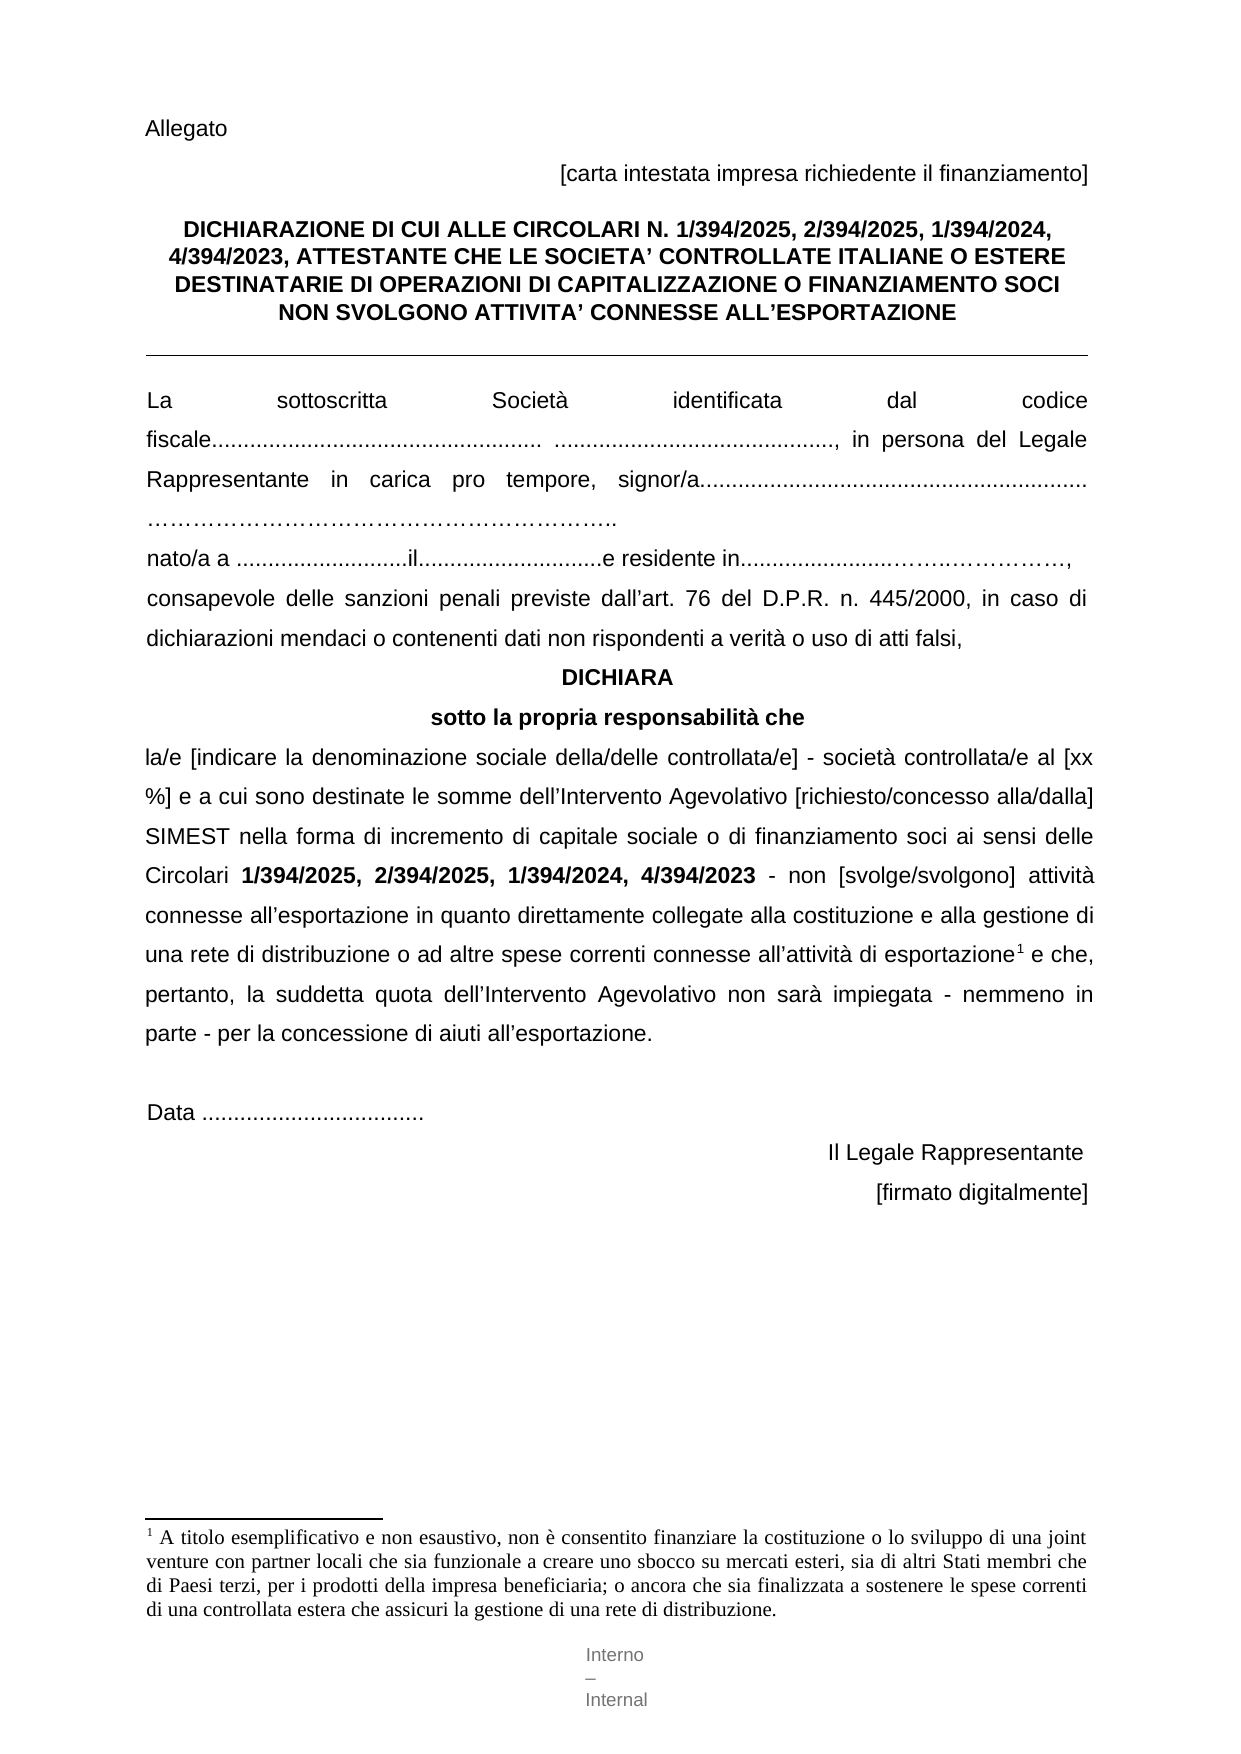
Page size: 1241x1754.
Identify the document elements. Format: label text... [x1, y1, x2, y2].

text nato/a a ...........................il.............................e residente in........................……..……………, [146, 545, 1088, 572]
text DICHIARA [146, 664, 1088, 691]
text La sottoscritta Società identificata dal codice fiscale.................................................... ............................................, in persona del Legale Rappresentante in carica pro tempore, signor/a.............................................................…………………………………………………….. [146, 387, 1088, 532]
text DICHIARAZIONE DI CUI ALLE CIRCOLARI N. 1/394/2025, 2/394/2025, 1/394/2024, 4/394/2023, ATTESTANTE CHE LE SOCIETA’ CONTROLLATE ITALIANE O ESTERE DESTINATARIE DI OPERAZIONI DI CAPITALIZZAZIONE O FINANZIAMENTO SOCI NON SVOLGONO ATTIVITA’ CONNESSE ALL’ESPORTAZIONE [146, 216, 1088, 325]
text [carta intestata impresa richiedente il finanziamento] [146, 160, 1088, 186]
text la/e [indicare la denominazione sociale della/delle controllata/e] - società controllata/e al [xx%] e a cui sono destinate le somme dell’Intervento Agevolativo [richiesto/concesso alla/dalla] SIMEST nella forma di incremento di capitale sociale o di finanziamento soci ai sensi delle Circolari 1/394/2025, 2/394/2025, 1/394/2024, 4/394/2023 - non [svolge/svolgono] attività connesse all’esportazione in quanto direttamente collegate alla costituzione e alla gestione di una rete di distribuzione o ad altre spese correnti connesse all’attività di esportazione e che, pertanto, la suddetta quota dell’Intervento Agevolativo non sarà impiegata - nemmeno in parte - per la concessione di aiuti all’esportazione. [145, 744, 1094, 1047]
text Data ................................... [146, 1099, 1088, 1126]
text consapevole delle sanzioni penali previste dall’art. 76 del D.P.R. n. 445/2000, in caso di dichiarazioni mendaci o contenenti dati non rispondenti a verità o uso di atti falsi, [146, 585, 1088, 651]
text Il Legale Rappresentante [146, 1139, 1088, 1165]
text sotto la propria responsabilità che [146, 704, 1088, 730]
text Allegato [145, 115, 1094, 142]
text [firmato digitalmente] [145, 1179, 1088, 1205]
